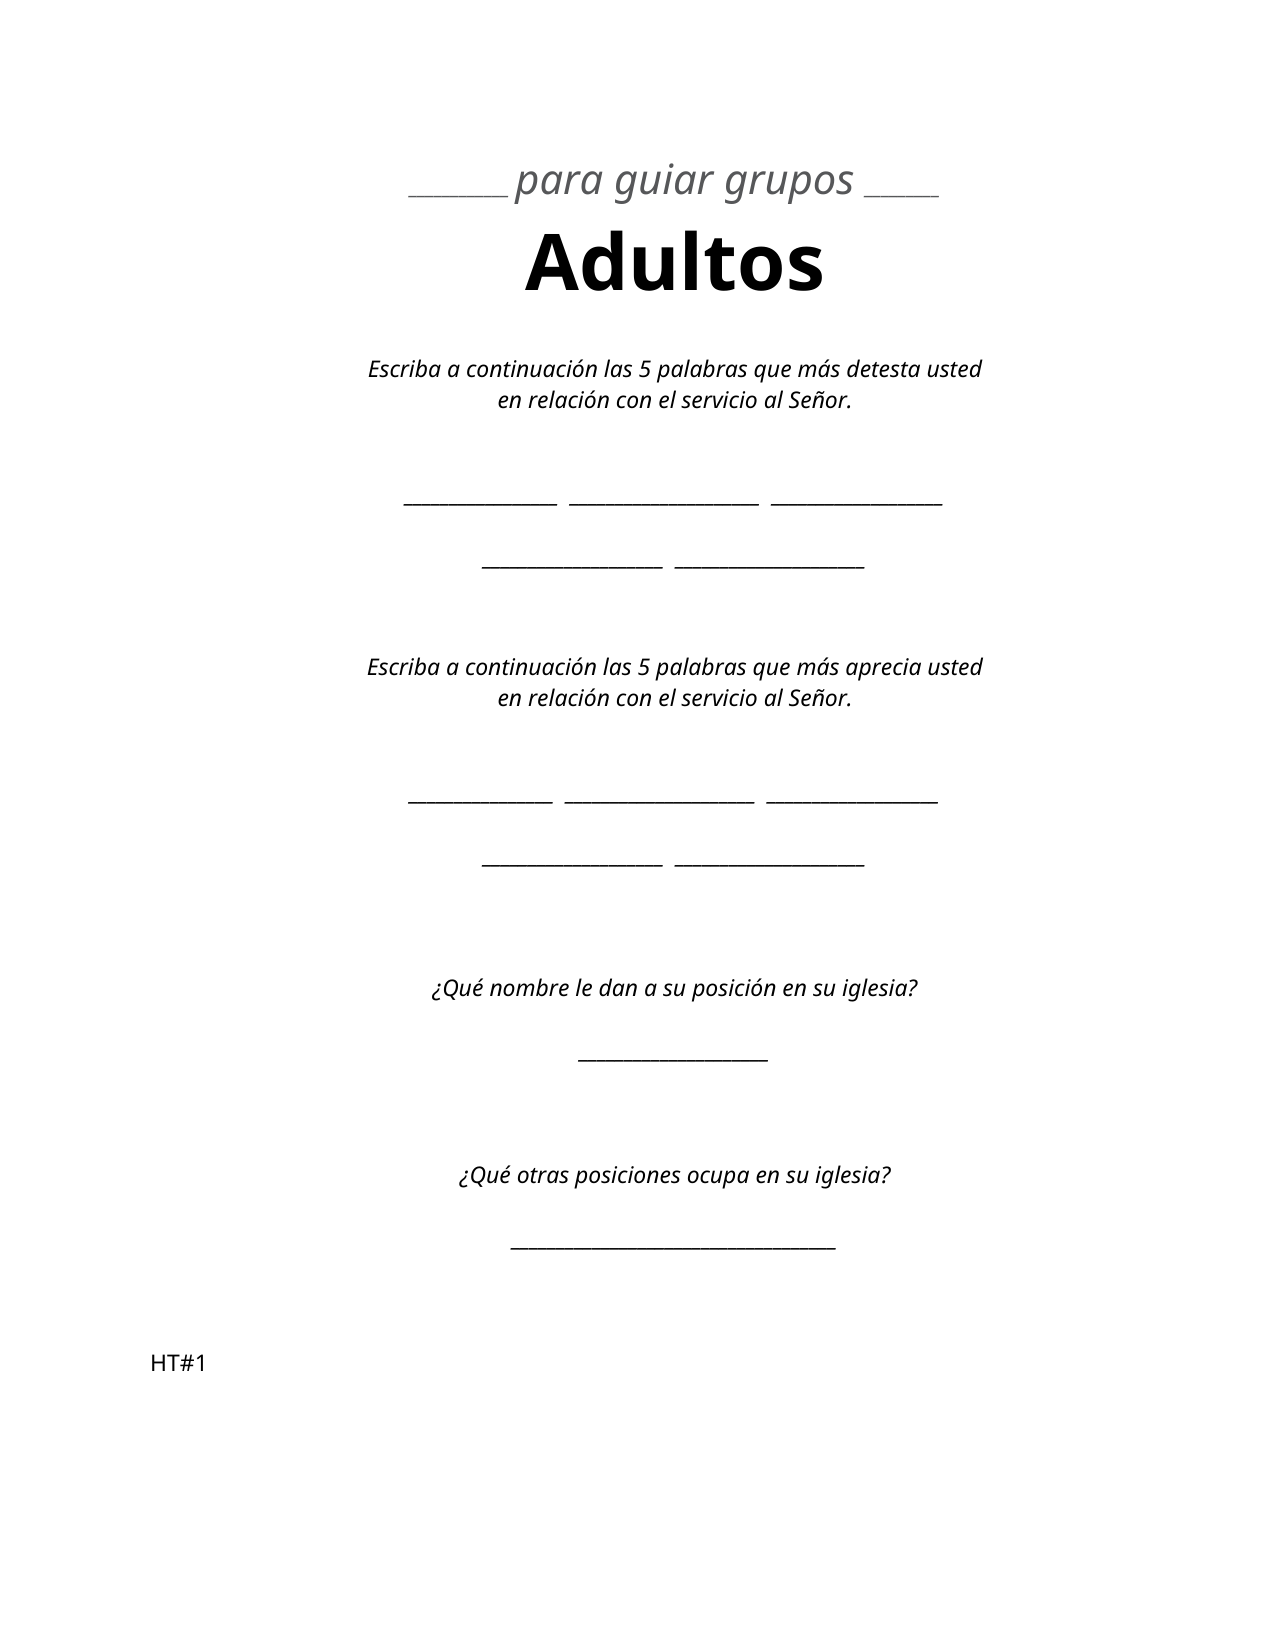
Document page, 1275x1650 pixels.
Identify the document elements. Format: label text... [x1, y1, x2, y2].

text ____________________________________ [150, 1222, 1200, 1253]
text ________________ _____________________ ___________________ [150, 776, 1200, 807]
text Adultos [150, 207, 1200, 313]
text _________________ _____________________ ___________________ [150, 478, 1200, 509]
text Escriba a continuación las 5 palabras que más aprecia usted [150, 651, 1200, 682]
text ¿Qué otras posiciones ocupa en su iglesia? [150, 1159, 1200, 1191]
text Escriba a continuación las 5 palabras que más detesta usted [150, 353, 1200, 384]
text ____________ para guiar grupos _________ [150, 150, 1200, 207]
text ¿Qué nombre le dan a su posición en su iglesia? [150, 972, 1200, 1003]
text ____________________ _____________________ [150, 838, 1200, 870]
text ____________________ _____________________ [150, 540, 1200, 572]
text en relación con el servicio al Señor. [150, 384, 1200, 415]
text HT#1 [150, 1347, 1200, 1378]
text en relación con el servicio al Señor. [150, 682, 1200, 713]
text _____________________ [150, 1034, 1200, 1066]
